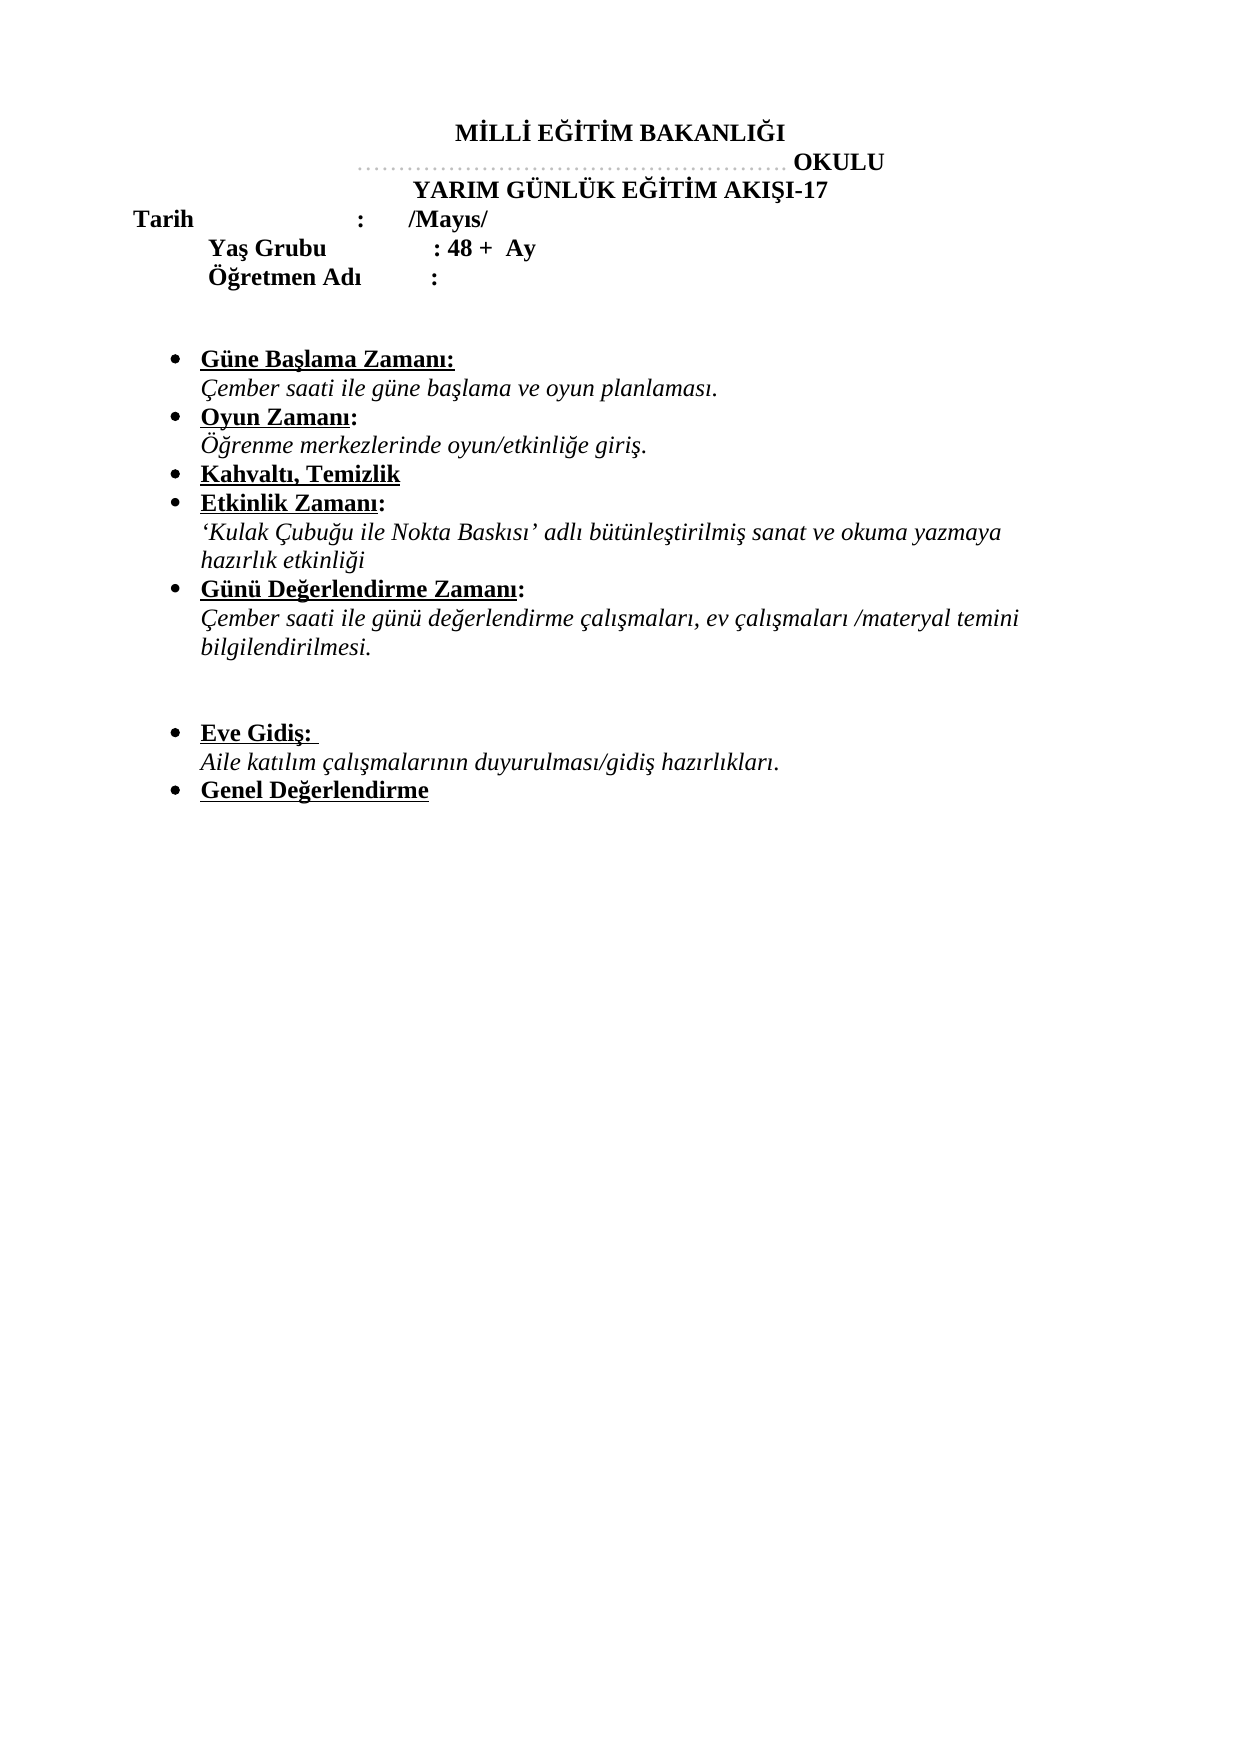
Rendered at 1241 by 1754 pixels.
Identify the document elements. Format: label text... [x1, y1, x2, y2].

list Eve Gidiş: [171, 718, 1070, 747]
list Güne Başlama Zamanı: [171, 344, 1070, 373]
list Çember saati ile güne başlama ve oyun planlaması. [200, 373, 1070, 402]
list ‘Kulak Çubuğu ile Nokta Baskısı’ adlı bütünleştirilmiş sanat ve okuma yazmaya hazırlık etkinliği [200, 517, 1070, 574]
text ……………………………………………. OKULU [148, 147, 1092, 176]
list Kahvaltı, Temizlik [171, 459, 1070, 488]
text Yaş Grubu : 48 + Ay [208, 233, 1092, 262]
text MİLLİ EĞİTİM BAKANLIĞI [148, 118, 1092, 147]
text Öğretmen Adı : [208, 262, 1092, 291]
list Genel Değerlendirme [171, 776, 1070, 804]
text YARIM GÜNLÜK EĞİTİM AKIŞI-17 [148, 176, 1092, 204]
list Oyun Zamanı: [171, 402, 1070, 431]
list Günü Değerlendirme Zamanı: [171, 574, 1070, 603]
list Etkinlik Zamanı: [171, 488, 1070, 517]
text Tarih : /Mayıs/ [133, 204, 1092, 233]
list Öğrenme merkezlerinde oyun/etkinliğe giriş. [200, 431, 1070, 459]
list Çember saati ile günü değerlendirme çalışmaları, ev çalışmaları /materyal temini bilgilendirilmesi. [200, 603, 1070, 661]
list Aile katılım çalışmalarının duyurulması/gidiş hazırlıkları. [200, 747, 1070, 776]
